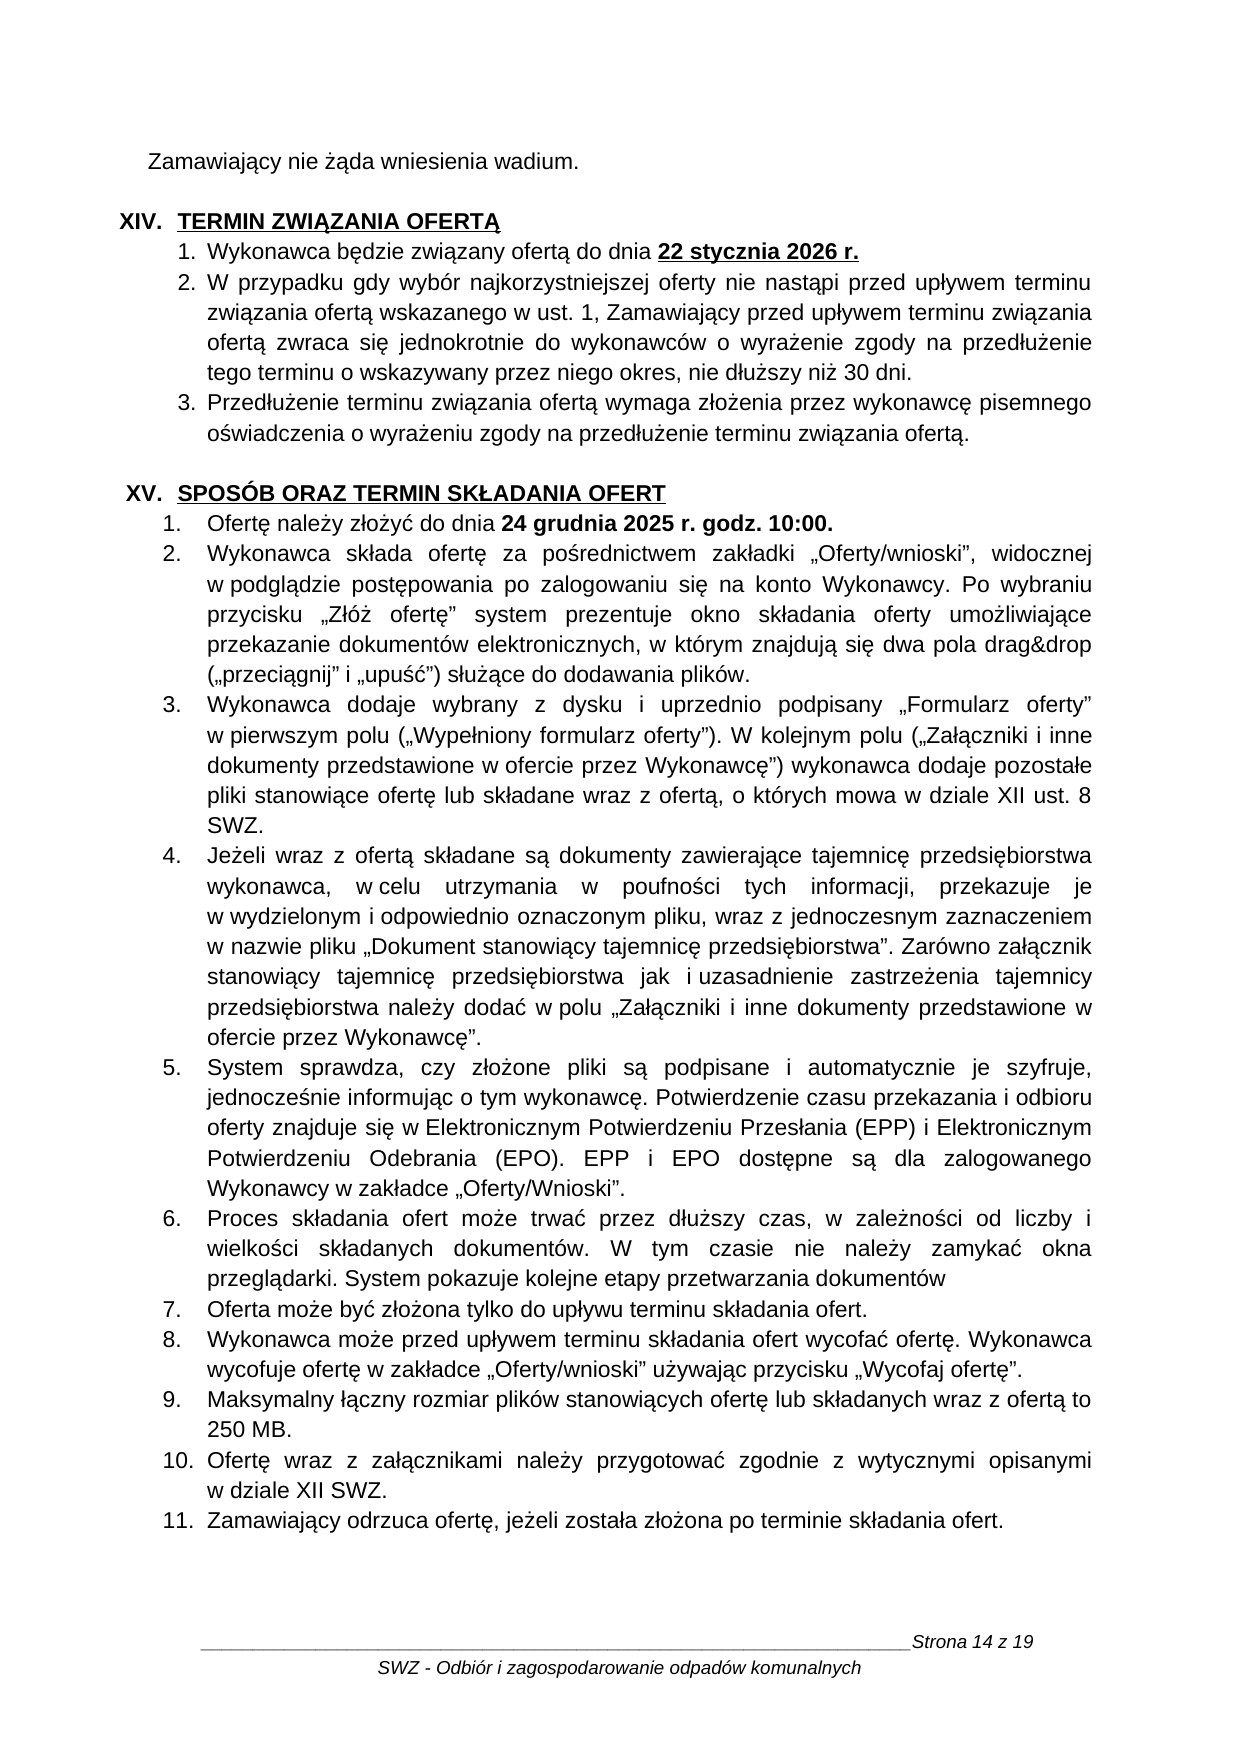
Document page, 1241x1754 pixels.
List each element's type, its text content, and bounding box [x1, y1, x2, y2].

list TERMIN ZWIĄZANIA OFERTĄ [162, 208, 1092, 234]
list Ofertę wraz z załącznikami należy przygotować zgodnie z wytycznymi opisanymi w dziale XII SWZ. [162, 1447, 1092, 1503]
list Proces składania ofert może trwać przez dłuższy czas, w zależności od liczby i wielkości składanych dokumentów. W tym czasie nie należy zamykać okna przeglądarki. System pokazuje kolejne etapy przetwarzania dokumentów [162, 1205, 1092, 1292]
list Wykonawca dodaje wybrany z dysku i uprzednio podpisany „Formularz oferty” w pierwszym polu („Wypełniony formularz oferty”). W kolejnym polu („Załączniki i inne dokumenty przedstawione w ofercie przez Wykonawcę”) wykonawca dodaje pozostałe pliki stanowiące ofertę lub składane wraz z ofertą, o których mowa w dziale XII ust. 8 SWZ. [162, 691, 1092, 839]
list Wykonawca składa ofertę za pośrednictwem zakładki „Oferty/wnioski”, widocznej w podglądzie postępowania po zalogowaniu się na konto Wykonawcy. Po wybraniu przycisku „Złóż ofertę” system prezentuje okno składania oferty umożliwiające przekazanie dokumentów elektronicznych, w którym znajdują się dwa pola drag&drop („przeciągnij” i „upuść”) służące do dodawania plików. [162, 540, 1092, 688]
list Zamawiający odrzuca ofertę, jeżeli została złożona po terminie składania ofert. [162, 1507, 1092, 1533]
list W przypadku gdy wybór najkorzystniejszej oferty nie nastąpi przed upływem terminu związania ofertą wskazanego w ust. 1, Zamawiający przed upływem terminu związania ofertą zwraca się jednokrotnie do wykonawców o wyrażenie zgody na przedłużenie tego terminu o wskazywany przez niego okres, nie dłuższy niż 30 dni. [177, 268, 1092, 386]
list Jeżeli wraz z ofertą składane są dokumenty zawierające tajemnicę przedsiębiorstwa wykonawca, w celu utrzymania w poufności tych informacji, przekazuje je w wydzielonym i odpowiednio oznaczonym pliku, wraz z jednoczesnym zaznaczeniem w nazwie pliku „Dokument stanowiący tajemnicę przedsiębiorstwa”. Zarówno załącznik stanowiący tajemnicę przedsiębiorstwa jak i uzasadnienie zastrzeżenia tajemnicy przedsiębiorstwa należy dodać w polu „Załączniki i inne dokumenty przedstawione w ofercie przez Wykonawcę”. [162, 842, 1092, 1050]
list System sprawdza, czy złożone pliki są podpisane i automatycznie je szyfruje, jednocześnie informując o tym wykonawcę. Potwierdzenie czasu przekazania i odbioru oferty znajduje się w Elektronicznym Potwierdzeniu Przesłania (EPP) i Elektronicznym Potwierdzeniu Odebrania (EPO). EPP i EPO dostępne są dla zalogowanego Wykonawcy w zakładce „Oferty/Wnioski”. [162, 1054, 1092, 1201]
list Przedłużenie terminu związania ofertą wymaga złożenia przez wykonawcę pisemnego oświadczenia o wyrażeniu zgody na przedłużenie terminu związania ofertą. [177, 389, 1092, 446]
list Wykonawca może przed upływem terminu składania ofert wycofać ofertę. Wykonawca wycofuje ofertę w zakładce „Oferty/wnioski” używając przycisku „Wycofaj ofertę”. [162, 1326, 1092, 1382]
list Maksymalny łączny rozmiar plików stanowiących ofertę lub składanych wraz z ofertą to 250 MB. [162, 1386, 1092, 1443]
list Oferta może być złożona tylko do upływu terminu składania ofert. [162, 1296, 1092, 1322]
list SPOSÓB ORAZ TERMIN SKŁADANIA OFERT [162, 480, 1092, 506]
list Ofertę należy złożyć do dnia 24 grudnia 2025 r. godz. 10:00. [162, 510, 1092, 537]
text Zamawiający nie żąda wniesienia wadium. [148, 148, 1092, 174]
list Wykonawca będzie związany ofertą do dnia 22 stycznia 2026 r. [177, 238, 1092, 265]
